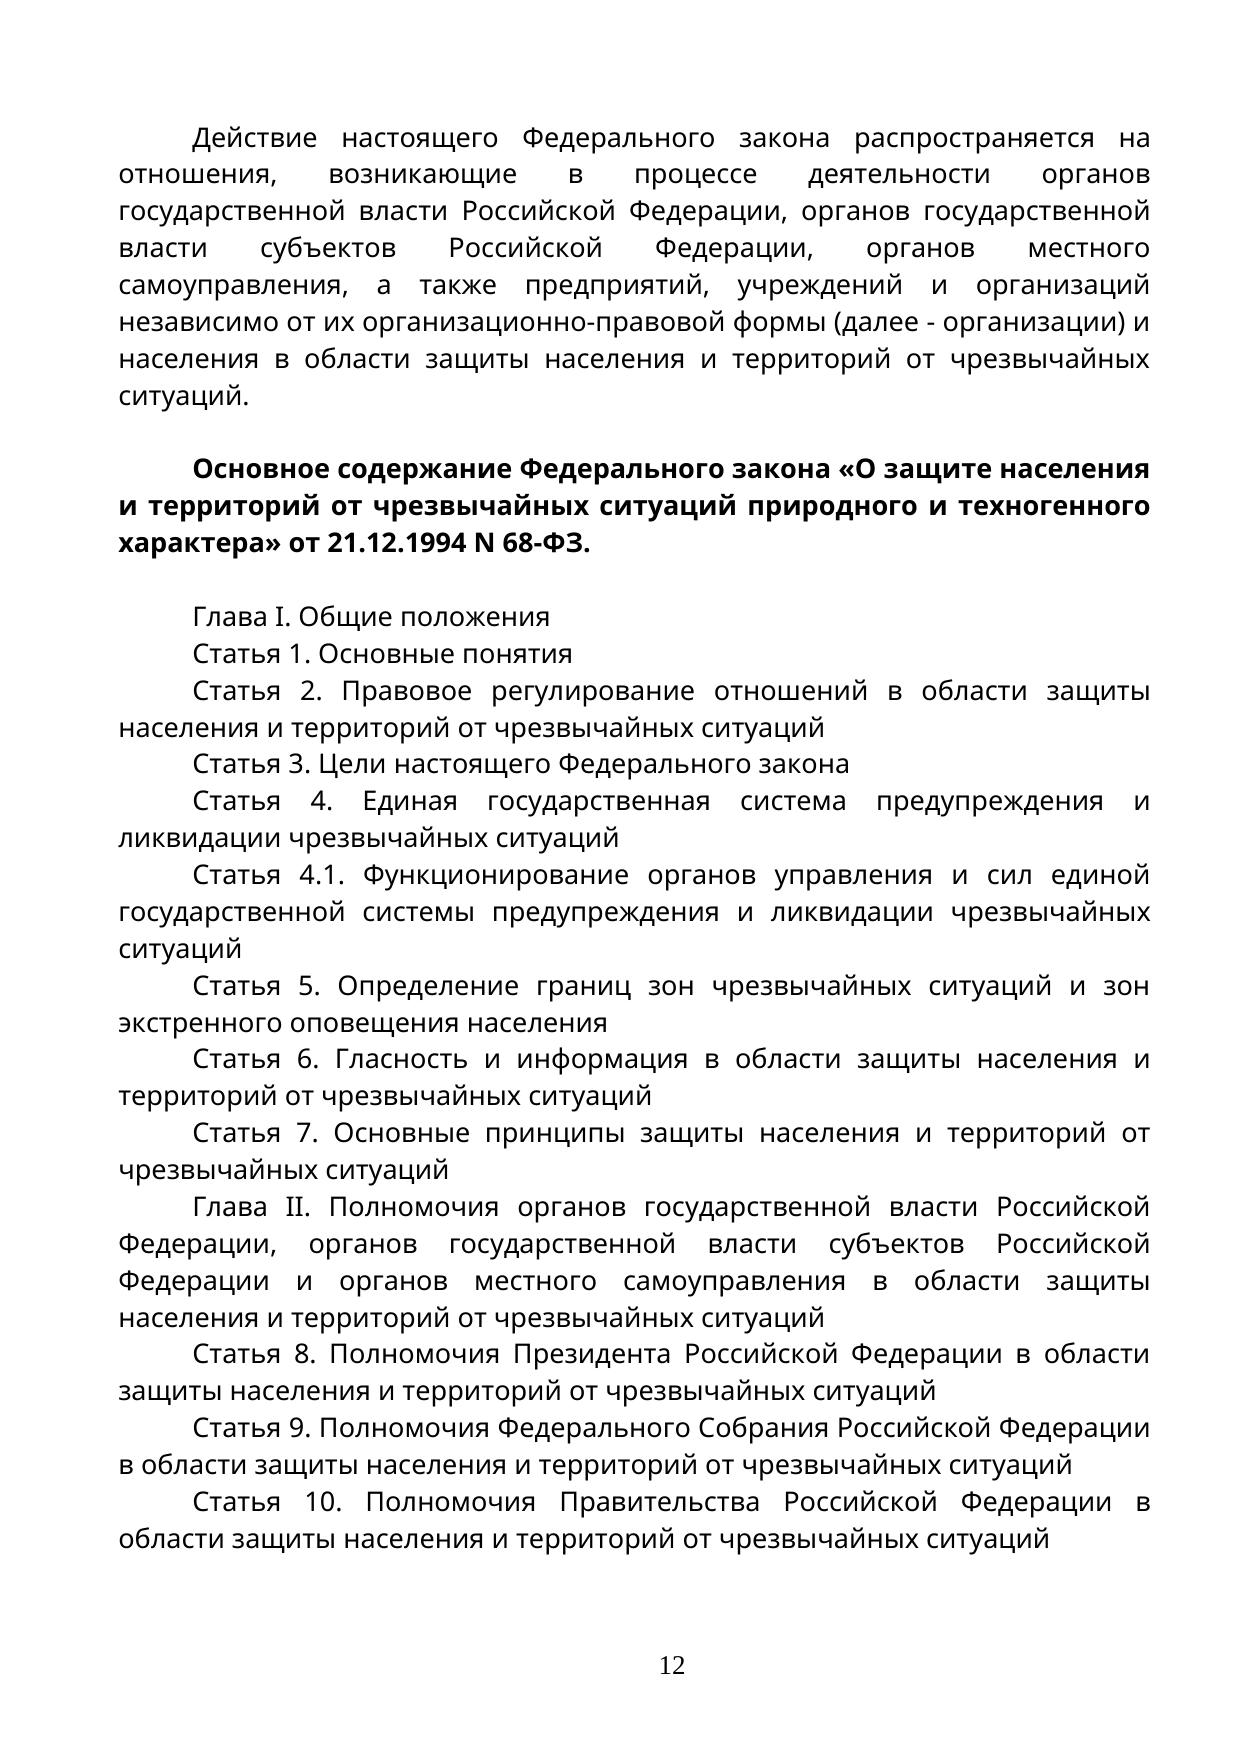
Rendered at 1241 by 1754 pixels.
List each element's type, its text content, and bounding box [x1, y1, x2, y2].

text Статья 4. Единая государственная система предупреждения и ликвидации чрезвычайных ситуаций [118, 782, 1152, 856]
text Статья 5. Определение границ зон чрезвычайных ситуаций и зон экстренного оповещения населения [118, 966, 1152, 1040]
text Глава I. Общие положения [118, 597, 1152, 634]
text Статья 7. Основные принципы защиты населения и территорий от чрезвычайных ситуаций [118, 1114, 1152, 1187]
text Глава II. Полномочия органов государственной власти Российской Федерации, органов государственной власти субъектов Российской Федерации и органов местного самоуправления в области защиты населения и территорий от чрезвычайных ситуаций [118, 1187, 1152, 1335]
text Статья 8. Полномочия Президента Российской Федерации в области защиты населения и территорий от чрезвычайных ситуаций [118, 1335, 1152, 1409]
text Статья 4.1. Функционирование органов управления и сил единой государственной системы предупреждения и ликвидации чрезвычайных ситуаций [118, 856, 1152, 966]
text Статья 1. Основные понятия [118, 634, 1152, 671]
text Статья 2. Правовое регулирование отношений в области защиты населения и территорий от чрезвычайных ситуаций [118, 671, 1152, 745]
text Основное содержание Федерального закона «О защите населения и территорий от чрезвычайных ситуаций природного и техногенного характера» от 21.12.1994 N 68-ФЗ. [118, 450, 1152, 561]
text Статья 6. Гласность и информация в области защиты населения и территорий от чрезвычайных ситуаций [118, 1040, 1152, 1114]
text Статья 10. Полномочия Правительства Российской Федерации в области защиты населения и территорий от чрезвычайных ситуаций [118, 1482, 1152, 1556]
text Действие настоящего Федерального закона распространяется на отношения, возникающие в процессе деятельности органов государственной власти Российской Федерации, органов государственной власти субъектов Российской Федерации, органов местного самоуправления, а также предприятий, учреждений и организаций независимо от их организационно-правовой формы (далее - организации) и населения в области защиты населения и территорий от чрезвычайных ситуаций. [118, 118, 1152, 413]
text Статья 3. Цели настоящего Федерального закона [118, 745, 1152, 782]
text Статья 9. Полномочия Федерального Собрания Российской Федерации в области защиты населения и территорий от чрезвычайных ситуаций [118, 1409, 1152, 1482]
